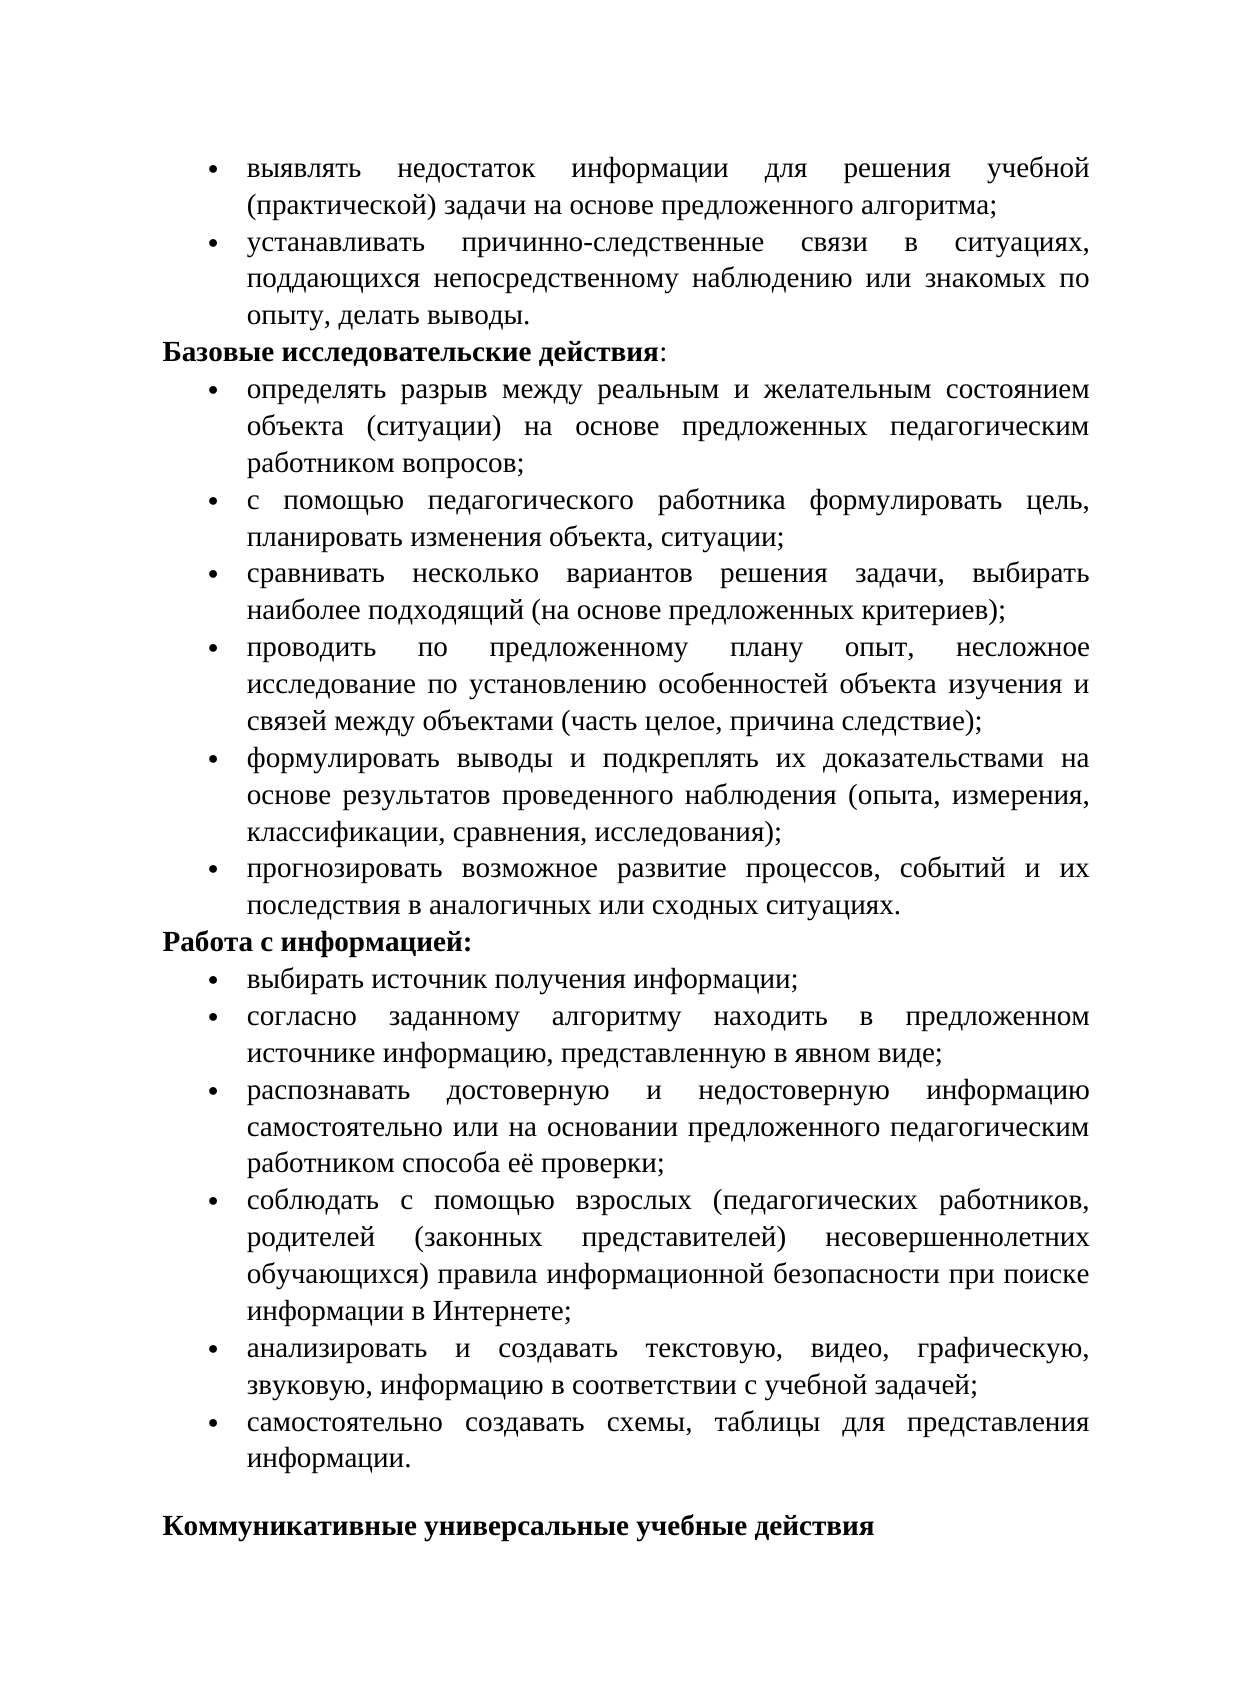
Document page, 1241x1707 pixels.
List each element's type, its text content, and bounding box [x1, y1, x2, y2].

list согласно заданному алгоритму находить в предложенном источнике информацию, представленную в явном виде; [209, 998, 1090, 1068]
list устанавливать причинно-следственные связи в ситуациях, поддающихся непосредственному наблюдению или знакомых по опыту, делать выводы. [209, 224, 1090, 331]
text Коммуникативные универсальные учебные действия [162, 1508, 1090, 1542]
text Базовые исследовательские действия: [162, 334, 1090, 368]
list с помощью педагогического работника формулировать цель, планировать изменения объекта, ситуации; [209, 482, 1090, 552]
list проводить по предложенному плану опыт, несложное исследование по установлению особенностей объекта изучения и связей между объектами (часть целое, причина следствие); [209, 629, 1090, 737]
list определять разрыв между реальным и желательным состоянием объекта (ситуации) на основе предложенных педагогическим работником вопросов; [209, 371, 1090, 478]
list распознавать достоверную и недостоверную информацию самостоятельно или на основании предложенного педагогическим работником способа её проверки; [209, 1072, 1090, 1179]
list самостоятельно создавать схемы, таблицы для представления информации. [209, 1404, 1090, 1474]
list сравнивать несколько вариантов решения задачи, выбирать наиболее подходящий (на основе предложенных критериев); [209, 556, 1090, 626]
list формулировать выводы и подкреплять их доказательствами на основе результатов проведенного наблюдения (опыта, измерения, классификации, сравнения, исследования); [209, 740, 1090, 847]
list выбирать источник получения информации; [209, 961, 1090, 995]
list выявлять недостаток информации для решения учебной (практической) задачи на основе предложенного алгоритма; [209, 150, 1090, 220]
list соблюдать с помощью взрослых (педагогических работников, родителей (законных представителей) несовершеннолетних обучающихся) правила информационной безопасности при поиске информации в Интернете; [209, 1182, 1090, 1327]
list прогнозировать возможное развитие процессов, событий и их последствия в аналогичных или сходных ситуациях. [209, 851, 1090, 921]
list анализировать и создавать текстовую, видео, графическую, звуковую, информацию в соответствии с учебной задачей; [209, 1330, 1090, 1400]
text Работа с информацией: [162, 924, 1090, 958]
